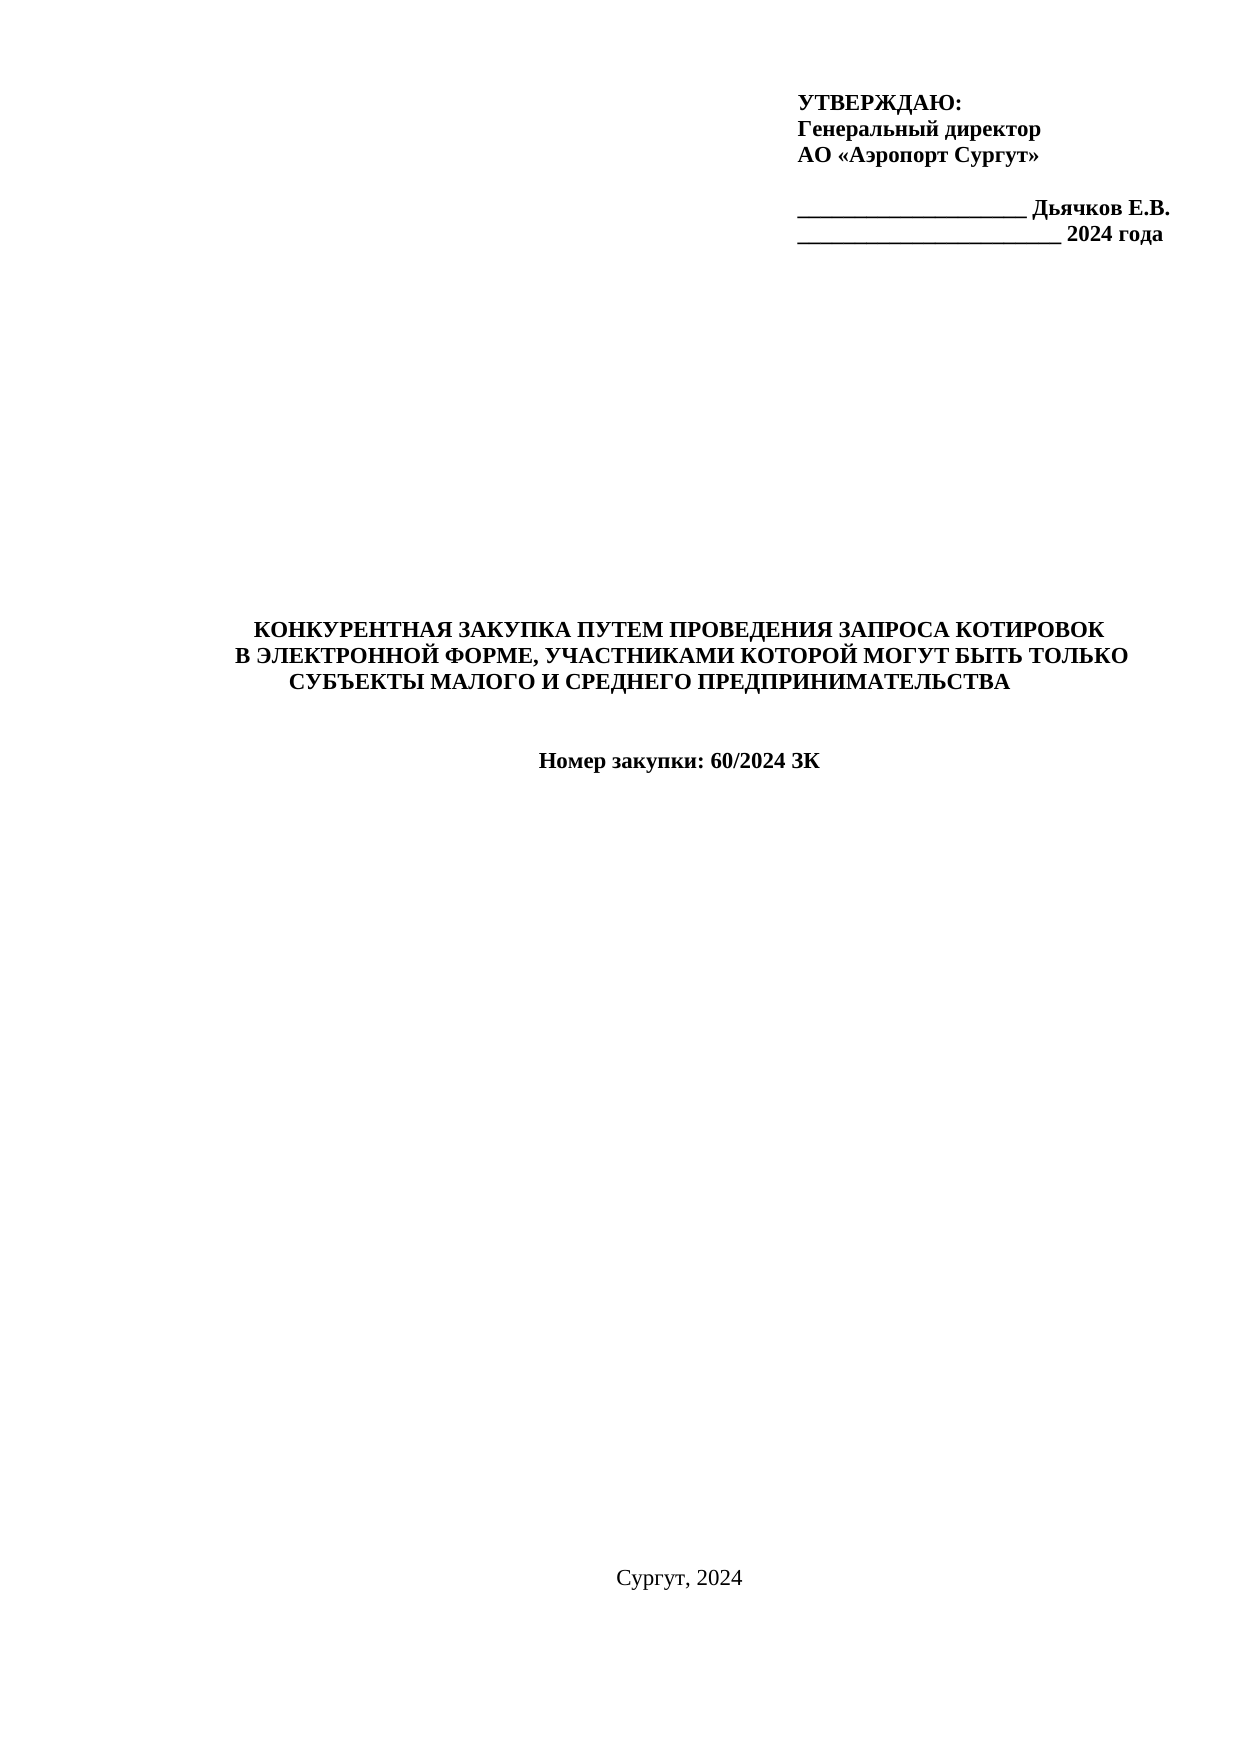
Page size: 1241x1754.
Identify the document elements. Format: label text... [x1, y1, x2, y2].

text АО «Аэропорт Сургут» [797, 141, 1181, 168]
text Номер закупки: 60/2024 ЗК [118, 747, 1181, 774]
text ____________________ Дьячков Е.В. [797, 194, 1181, 220]
text Сургут, 2024 [118, 1564, 1181, 1591]
text _______________________ 2024 года [797, 220, 1181, 247]
text УТВЕРЖДАЮ: [797, 89, 1181, 115]
text Генеральный директор [797, 115, 1181, 141]
text В ЭЛЕКТРОННОЙ ФОРМЕ, УЧАСТНИКАМИ КОТОРОЙ МОГУТ БЫТЬ ТОЛЬКО СУБЪЕКТЫ МАЛОГО И СРЕДНЕГО ПРЕДПРИНИМАТЕЛЬСТВА [118, 642, 1181, 695]
text КОНКУРЕНТНАЯ ЗАКУПКА ПУТЕМ ПРОВЕДЕНИЯ ЗАПРОСА КОТИРОВОК [118, 616, 1181, 642]
